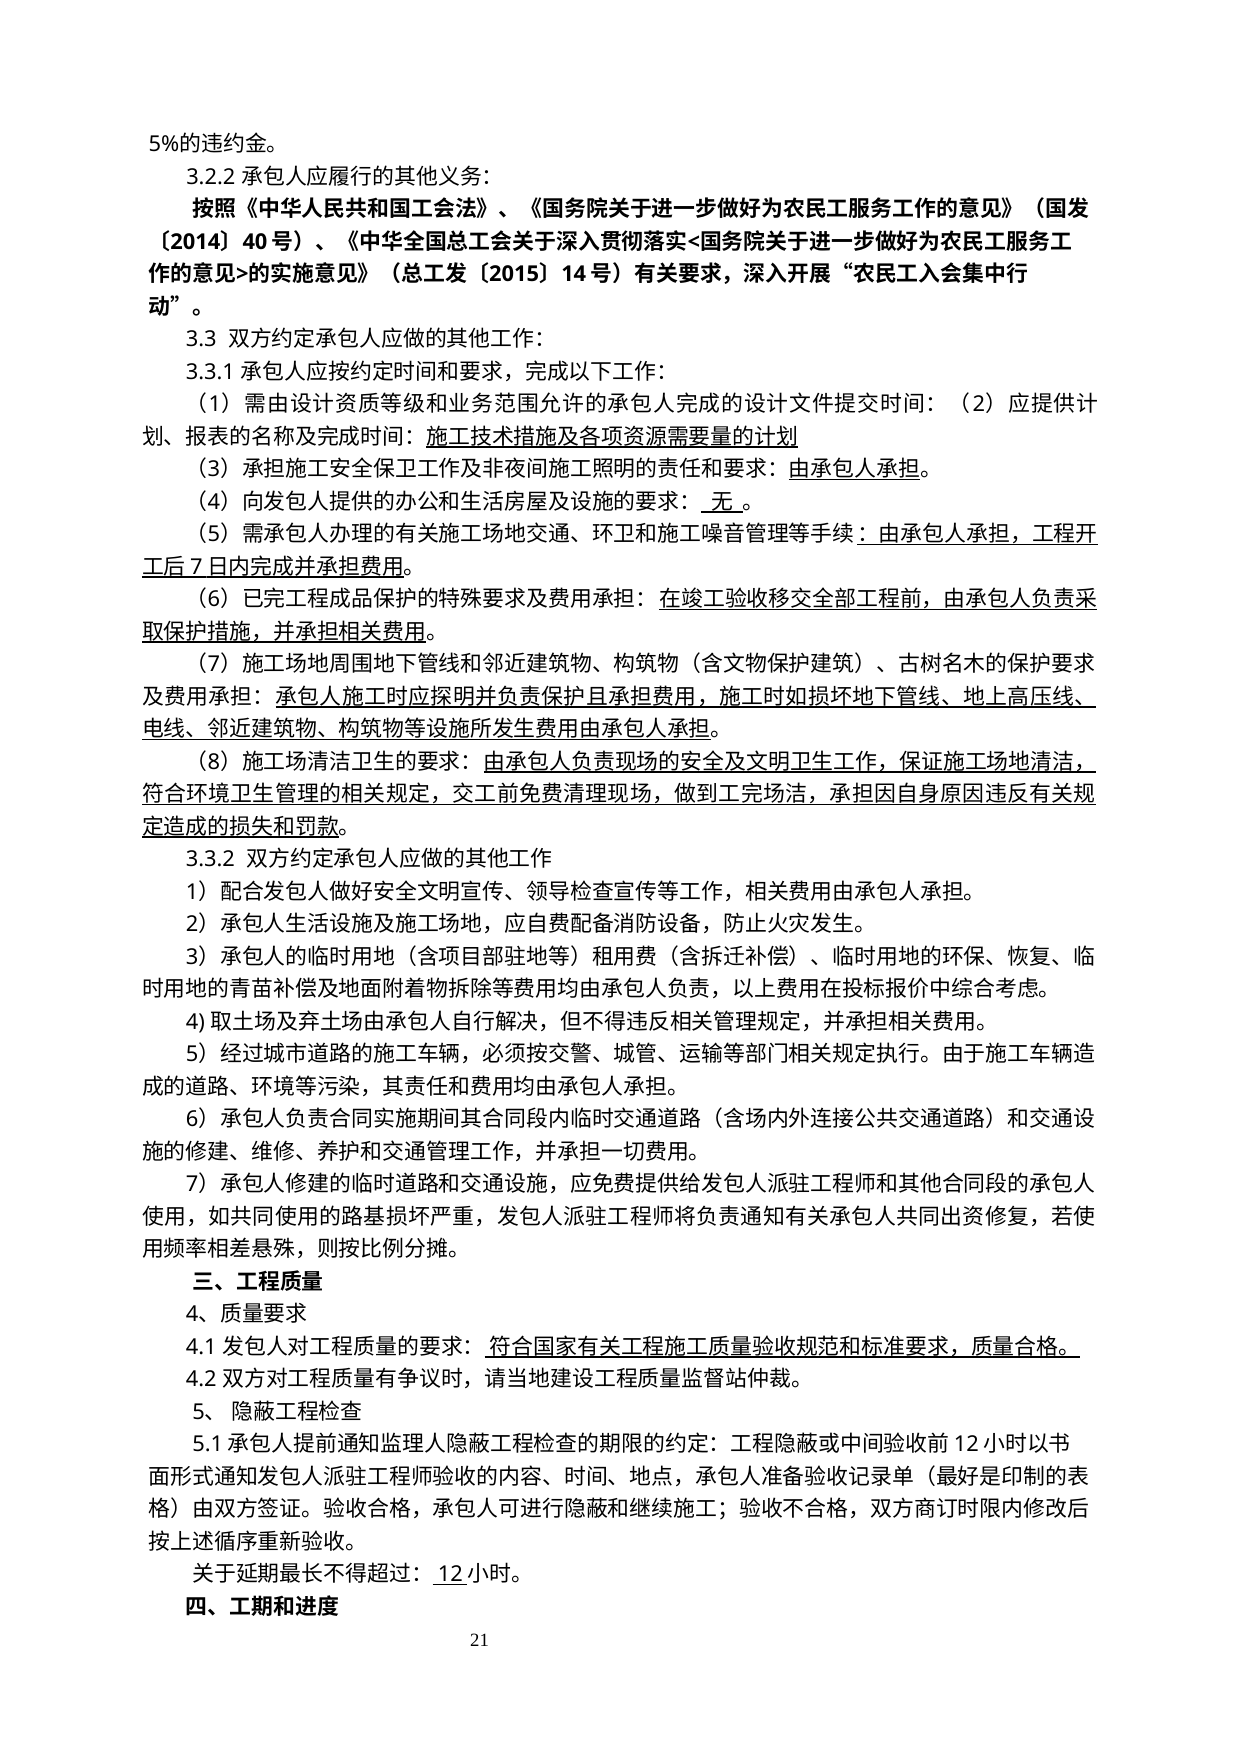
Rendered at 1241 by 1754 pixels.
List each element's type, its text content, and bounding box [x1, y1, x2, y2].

text 5）经过城市道路的施工车辆，必须按交警、城管、运输等部门相关规定执行。由于施工车辆造成的道路、环境等污染，其责任和费用均由承包人承担。 [142, 1036, 1098, 1101]
text 2）承包人生活设施及施工场地，应自费配备消防设备，防止火灾发生。 [142, 906, 1098, 938]
text 3.3 双方约定承包人应做的其他工作： [142, 321, 1098, 353]
text （3）承担施工安全保卫工作及非夜间施工照明的责任和要求：由承包人承担。 [142, 451, 1098, 483]
text （1）需由设计资质等级和业务范围允许的承包人完成的设计文件提交时间：（2）应提供计划、报表的名称及完成时间：施工技术措施及各项资源需要量的计划 [142, 386, 1098, 451]
text 6）承包人负责合同实施期间其合同段内临时交通道路（含场内外连接公共交通道路）和交通设施的修建、维修、养护和交通管理工作，并承担一切费用。 [142, 1101, 1098, 1166]
text 7）承包人修建的临时道路和交通设施，应免费提供给发包人派驻工程师和其他合同段的承包人使用，如共同使用的路基损坏严重，发包人派驻工程师将负责通知有关承包人共同出资修复，若使用频率相差悬殊，则按比例分摊。 [142, 1166, 1098, 1263]
text 4.1 发包人对工程质量的要求： 符合国家有关工程施工质量验收规范和标准要求，质量合格。 [142, 1328, 1098, 1361]
text （7）施工场地周围地下管线和邻近建筑物、构筑物（含文物保护建筑）、古树名木的保护要求及费用承担：承包人施工时应探明并负责保护且承担费用，施工时如损坏地下管线、地上高压线、电线、邻近建筑物、构筑物等设施所发生费用由承包人承担。 [142, 646, 1098, 743]
text 1）配合发包人做好安全文明宣传、领导检查宣传等工作，相关费用由承包人承担。 [142, 873, 1098, 906]
text 4) 取土场及弃土场由承包人自行解决，但不得违反相关管理规定，并承担相关费用。 [142, 1003, 1098, 1036]
text （6）已完工程成品保护的特殊要求及费用承担：在竣工验收移交全部工程前，由承包人负责采取保护措施，并承担相关费用。 [142, 581, 1098, 646]
text （5）需承包人办理的有关施工场地交通、环卫和施工噪音管理等手续：由承包人承担，工程开工后7日内完成并承担费用。 [142, 516, 1098, 581]
text 四、工期和进度 [186, 1588, 1098, 1621]
text 按照《中华人民共和国工会法》、《国务院关于进一步做好为农民工服务工作的意见》（国发〔2014〕40号）、《中华全国总工会关于深入贯彻落实<国务院关于进一步做好为农民工服务工作的意见>的实施意见》（总工发〔2015〕14号）有关要求，深入开展“农民工入会集中行动”。 [148, 191, 1092, 321]
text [148, 126, 1092, 158]
text 3.2.2 承包人应履行的其他义务： [186, 158, 1092, 191]
text 三、工程质量 [148, 1263, 1092, 1296]
text （4）向发包人提供的办公和生活房屋及设施的要求： 无 。 [142, 483, 1098, 516]
text 4.2 双方对工程质量有争议时，请当地建设工程质量监督站仲裁。 [142, 1361, 1098, 1393]
text 关于延期最长不得超过： 12小时。 [148, 1556, 1092, 1588]
text 4、质量要求 [142, 1296, 1098, 1328]
text 3）承包人的临时用地（含项目部驻地等）租用费（含拆迁补偿）、临时用地的环保、恢复、临时用地的青苗补偿及地面附着物拆除等费用均由承包人负责，以上费用在投标报价中综合考虑。 [142, 938, 1098, 1003]
text 5.1承包人提前通知监理人隐蔽工程检查的期限的约定：工程隐蔽或中间验收前12小时以书面形式通知发包人派驻工程师验收的内容、时间、地点，承包人准备验收记录单（最好是印制的表格）由双方签证。验收合格，承包人可进行隐蔽和继续施工；验收不合格，双方商订时限内修改后按上述循序重新验收。 [148, 1426, 1092, 1556]
text 3.3.2 双方约定承包人应做的其他工作 [142, 841, 1098, 873]
text （8）施工场清洁卫生的要求：由承包人负责现场的安全及文明卫生工作，保证施工场地清洁，符合环境卫生管理的相关规定，交工前免费清理现场，做到工完场洁，承担因自身原因违反有关规定造成的损失和罚款。 [142, 743, 1098, 841]
text 3.3.1 承包人应按约定时间和要求，完成以下工作： [142, 353, 1098, 386]
text 5、 隐蔽工程检查 [148, 1393, 1092, 1426]
